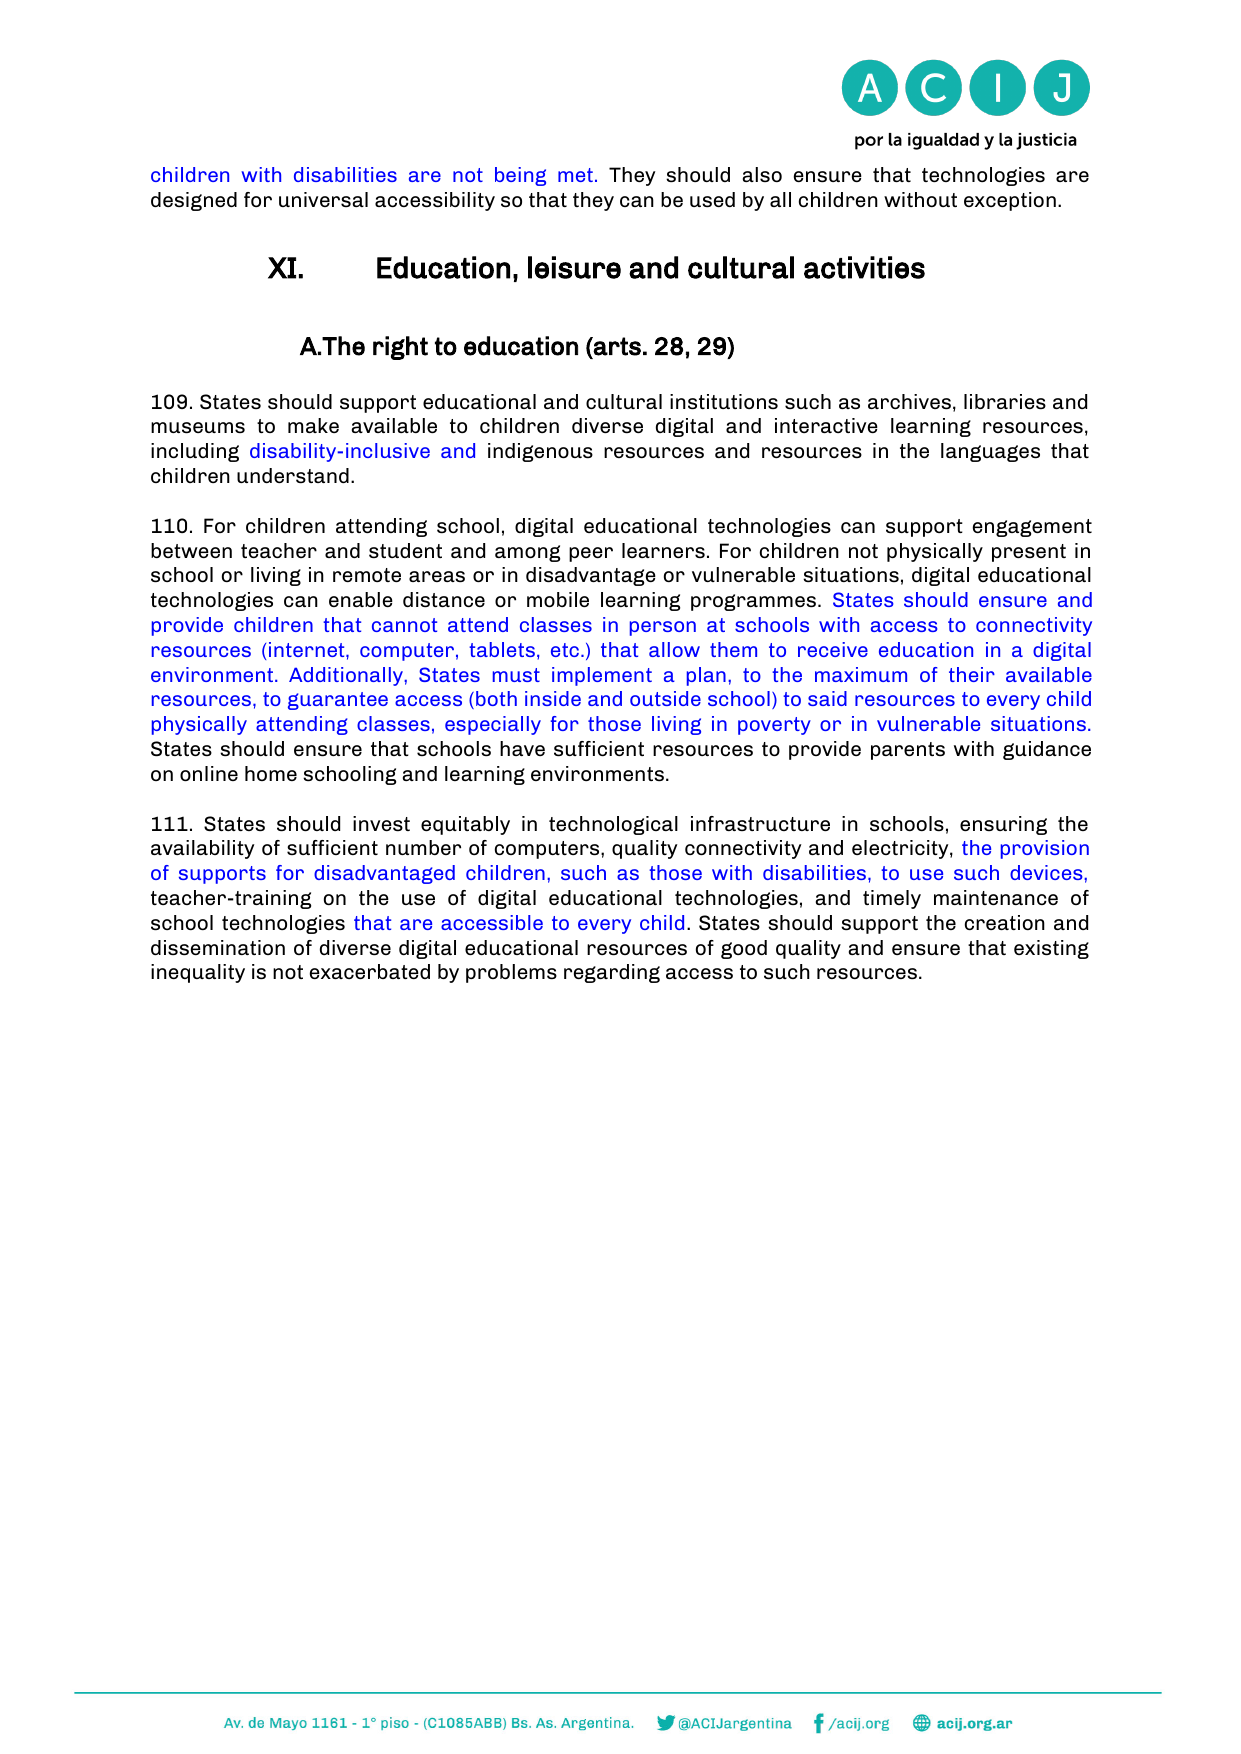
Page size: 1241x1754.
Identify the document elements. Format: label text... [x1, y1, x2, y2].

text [150, 150, 1090, 213]
text 111. States should invest equitably in technological infrastructure in schools, ensuring the availability of sufficient number of computers, quality connectivity and electricity, the provision of supports for disadvantaged children, such as those with disabilities, to use such devices, teacher-training on the use of digital educational technologies, and timely maintenance of school technologies that are accessible to every child. States should support the creation and dissemination of diverse digital educational resources of good quality and ensure that existing inequality is not exacerbated by problems regarding access to such resources. [150, 811, 1090, 985]
text 110. For children attending school, digital educational technologies can support engagement between teacher and student and among peer learners. For children not physically present in school or living in remote areas or in disadvantage or vulnerable situations, digital educational technologies can enable distance or mobile learning programmes. States should ensure and provide children that cannot attend classes in person at schools with access to connectivity resources (internet, computer, tablets, etc.) that allow them to receive education in a digital environment. Additionally, States must implement a plan, to the maximum of their available resources, to guarantee access (both inside and outside school) to said resources to every child physically attending classes, especially for those living in poverty or in vulnerable situations. States should ensure that schools have sufficient resources to provide parents with guidance on online home schooling and learning environments. [150, 514, 1094, 786]
text 109. States should support educational and cultural institutions such as archives, libraries and museums to make available to children diverse digital and interactive learning resources, including disability-inclusive and indigenous resources and resources in the languages that children understand. [150, 389, 1090, 489]
picture [61, 1648, 1173, 1750]
text XI. Education, leisure and cultural activities [268, 250, 1094, 285]
text A.The right to education (arts. 28, 29) [268, 331, 1094, 361]
picture [786, 40, 1146, 164]
